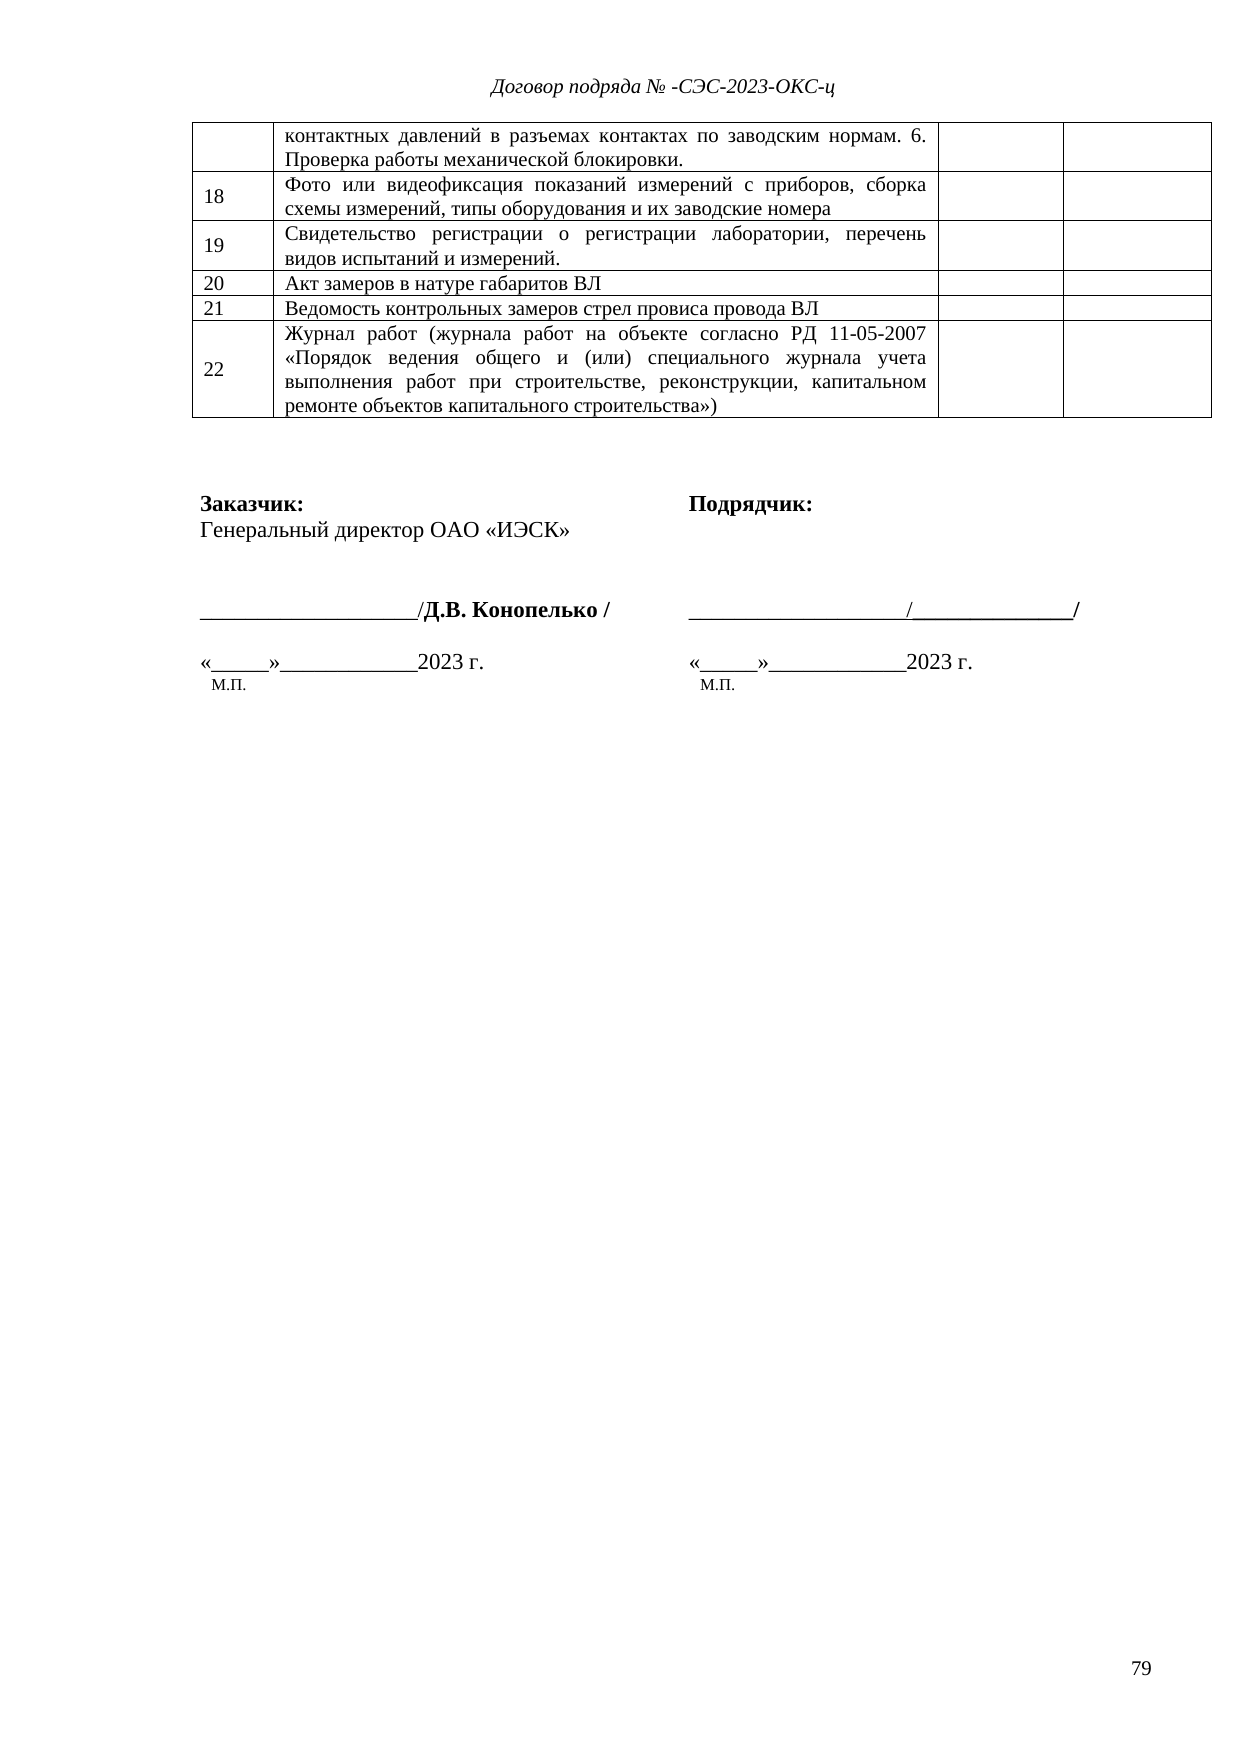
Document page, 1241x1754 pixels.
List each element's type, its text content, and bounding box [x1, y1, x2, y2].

table_cell [1064, 172, 1211, 220]
table_cell 18 [193, 172, 273, 220]
table_cell 22 [193, 321, 273, 417]
table_cell [1064, 296, 1211, 320]
table_cell Акт замеров в натуре габаритов ВЛ [274, 271, 938, 294]
table_cell [939, 123, 1063, 171]
table_cell 21 [193, 296, 273, 320]
table_cell [939, 296, 1063, 320]
table_cell Журнал работ (журнала работ на объекте согласно РД 11-05-2007 «Порядок ведения общего и (или) специального журнала учета выполнения работ при строительстве, реконструкции, капитальном ремонте объектов капитального строительства») [274, 321, 938, 417]
table_cell [1064, 123, 1211, 171]
table_cell [939, 321, 1063, 417]
table_cell [1064, 271, 1211, 294]
table_cell Ведомость контрольных замеров стрел провиса провода ВЛ [274, 296, 938, 320]
table_cell [939, 271, 1063, 294]
table_cell Свидетельство регистрации о регистрации лаборатории, перечень видов испытаний и измерений. [274, 221, 938, 269]
table_cell Фото или видеофиксация показаний измерений с приборов, сборка схемы измерений, типы оборудования и их заводские номера [274, 172, 938, 220]
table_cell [274, 123, 938, 171]
table_cell 20 [193, 271, 273, 294]
table_cell [1064, 221, 1211, 269]
table_header Заказчик: Генеральный директор ОАО «ИЭСК» ___________________/Д.В. Конопелько / «_____»____________2023 г. М.П. [189, 490, 677, 694]
table_cell [1064, 321, 1211, 417]
table_cell [939, 221, 1063, 269]
table_cell 19 [193, 221, 273, 269]
table_header Подрядчик: ___________________/______________/ «_____»____________2023 г. М.П. [677, 490, 1163, 694]
table_cell 17 [193, 123, 273, 171]
table_cell [939, 172, 1063, 220]
